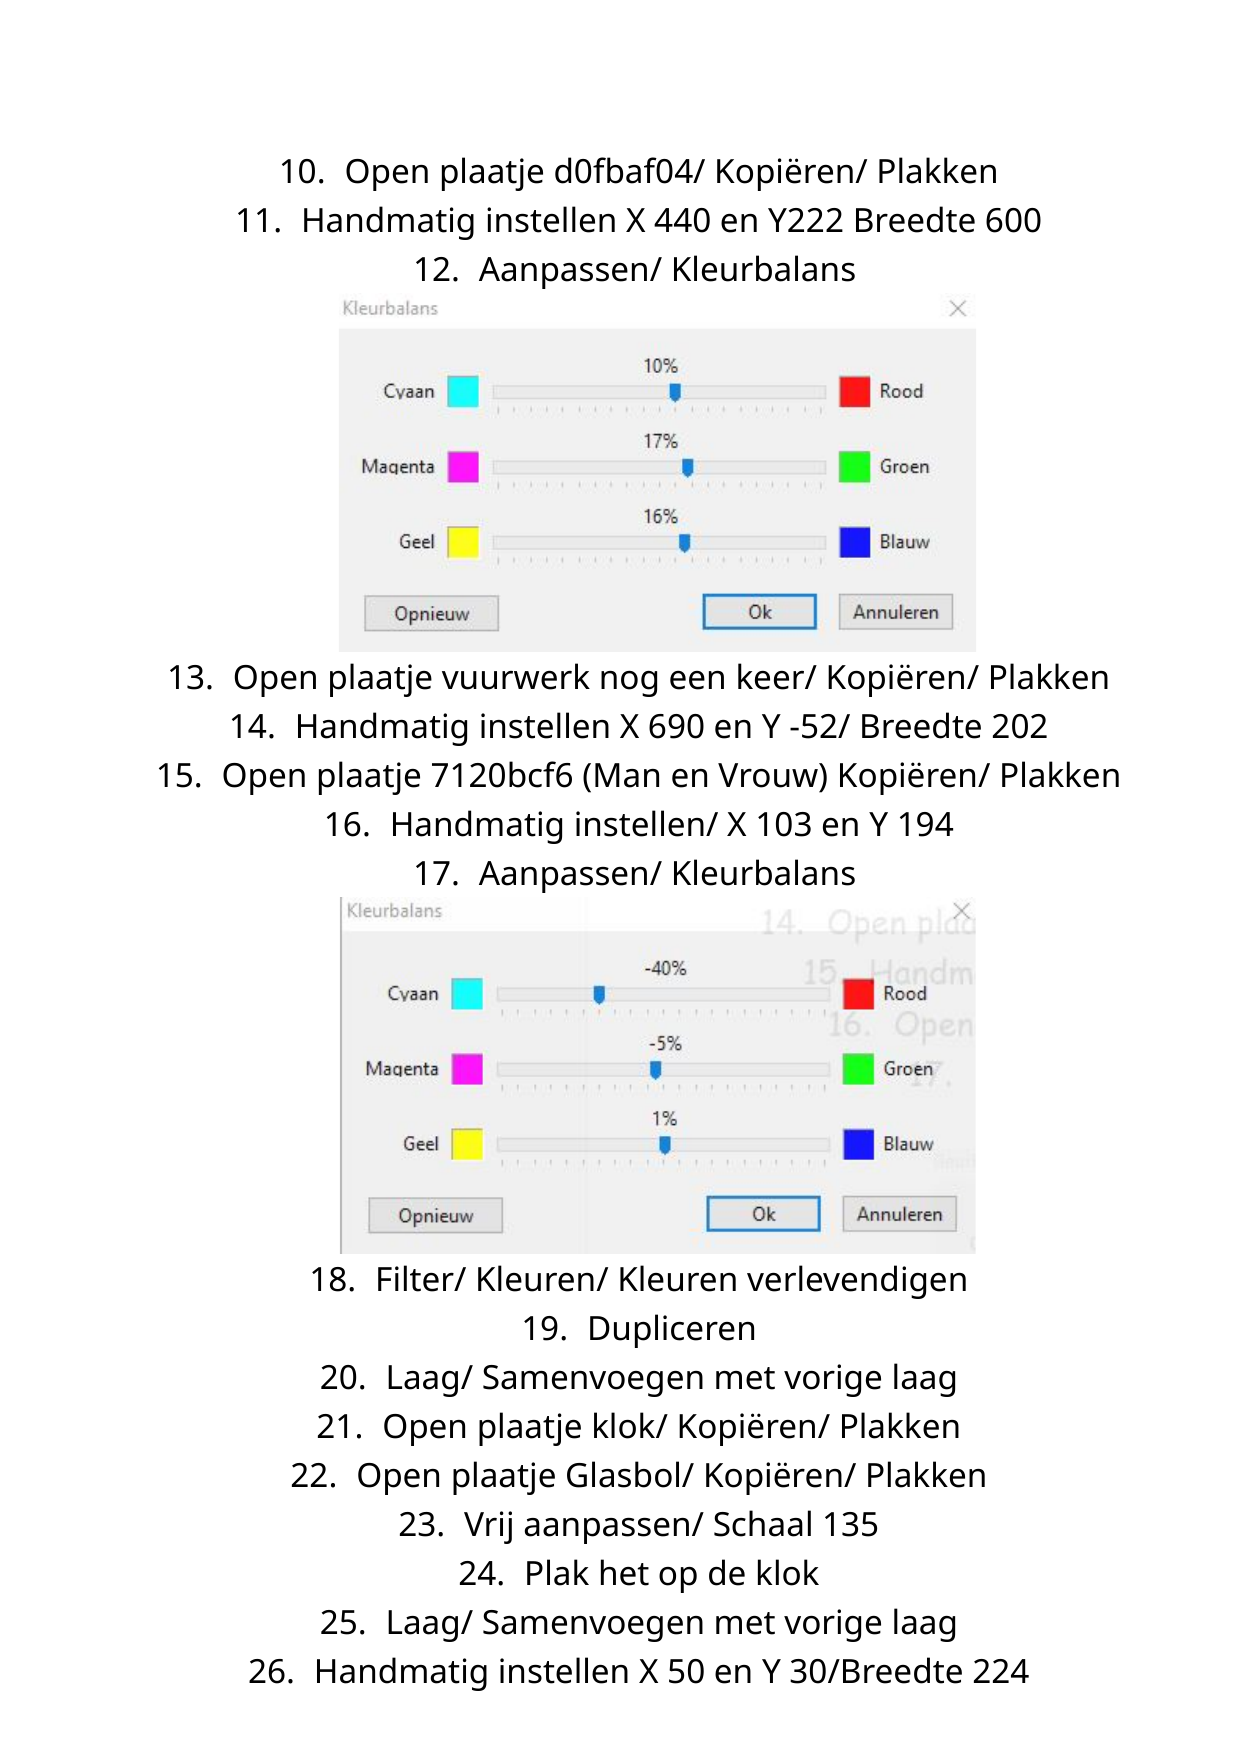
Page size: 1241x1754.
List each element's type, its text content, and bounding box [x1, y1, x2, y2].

list Dupliceren [156, 1305, 1122, 1351]
list Handmatig instellen X 50 en Y 30/Breedte 224 [156, 1648, 1122, 1693]
list Handmatig instellen X 440 en Y222 Breedte 600 [156, 197, 1122, 242]
list Open plaatje 7120bcf6 (Man en Vrouw) Kopiëren/ Plakken [156, 752, 1122, 797]
list Handmatig instellen X 690 en Y -52/ Breedte 202 [156, 703, 1122, 748]
list Filter/ Kleuren/ Kleuren verlevendigen [156, 1256, 1122, 1302]
list Plak het op de klok [156, 1550, 1122, 1595]
picture [338, 293, 977, 652]
list Open plaatje vuurwerk nog een keer/ Kopiëren/ Plakken [156, 654, 1122, 699]
list Open plaatje d0fbaf04/ Kopiëren/ Plakken [156, 148, 1122, 193]
list Laag/ Samenvoegen met vorige laag [156, 1599, 1122, 1644]
picture [339, 897, 976, 1254]
list Vrij aanpassen/ Schaal 135 [156, 1501, 1122, 1546]
list Open plaatje klok/ Kopiëren/ Plakken [156, 1403, 1122, 1448]
list Open plaatje Glasbol/ Kopiëren/ Plakken [156, 1452, 1122, 1497]
list Laag/ Samenvoegen met vorige laag [156, 1354, 1122, 1399]
list Handmatig instellen/ X 103 en Y 194 [156, 801, 1122, 846]
